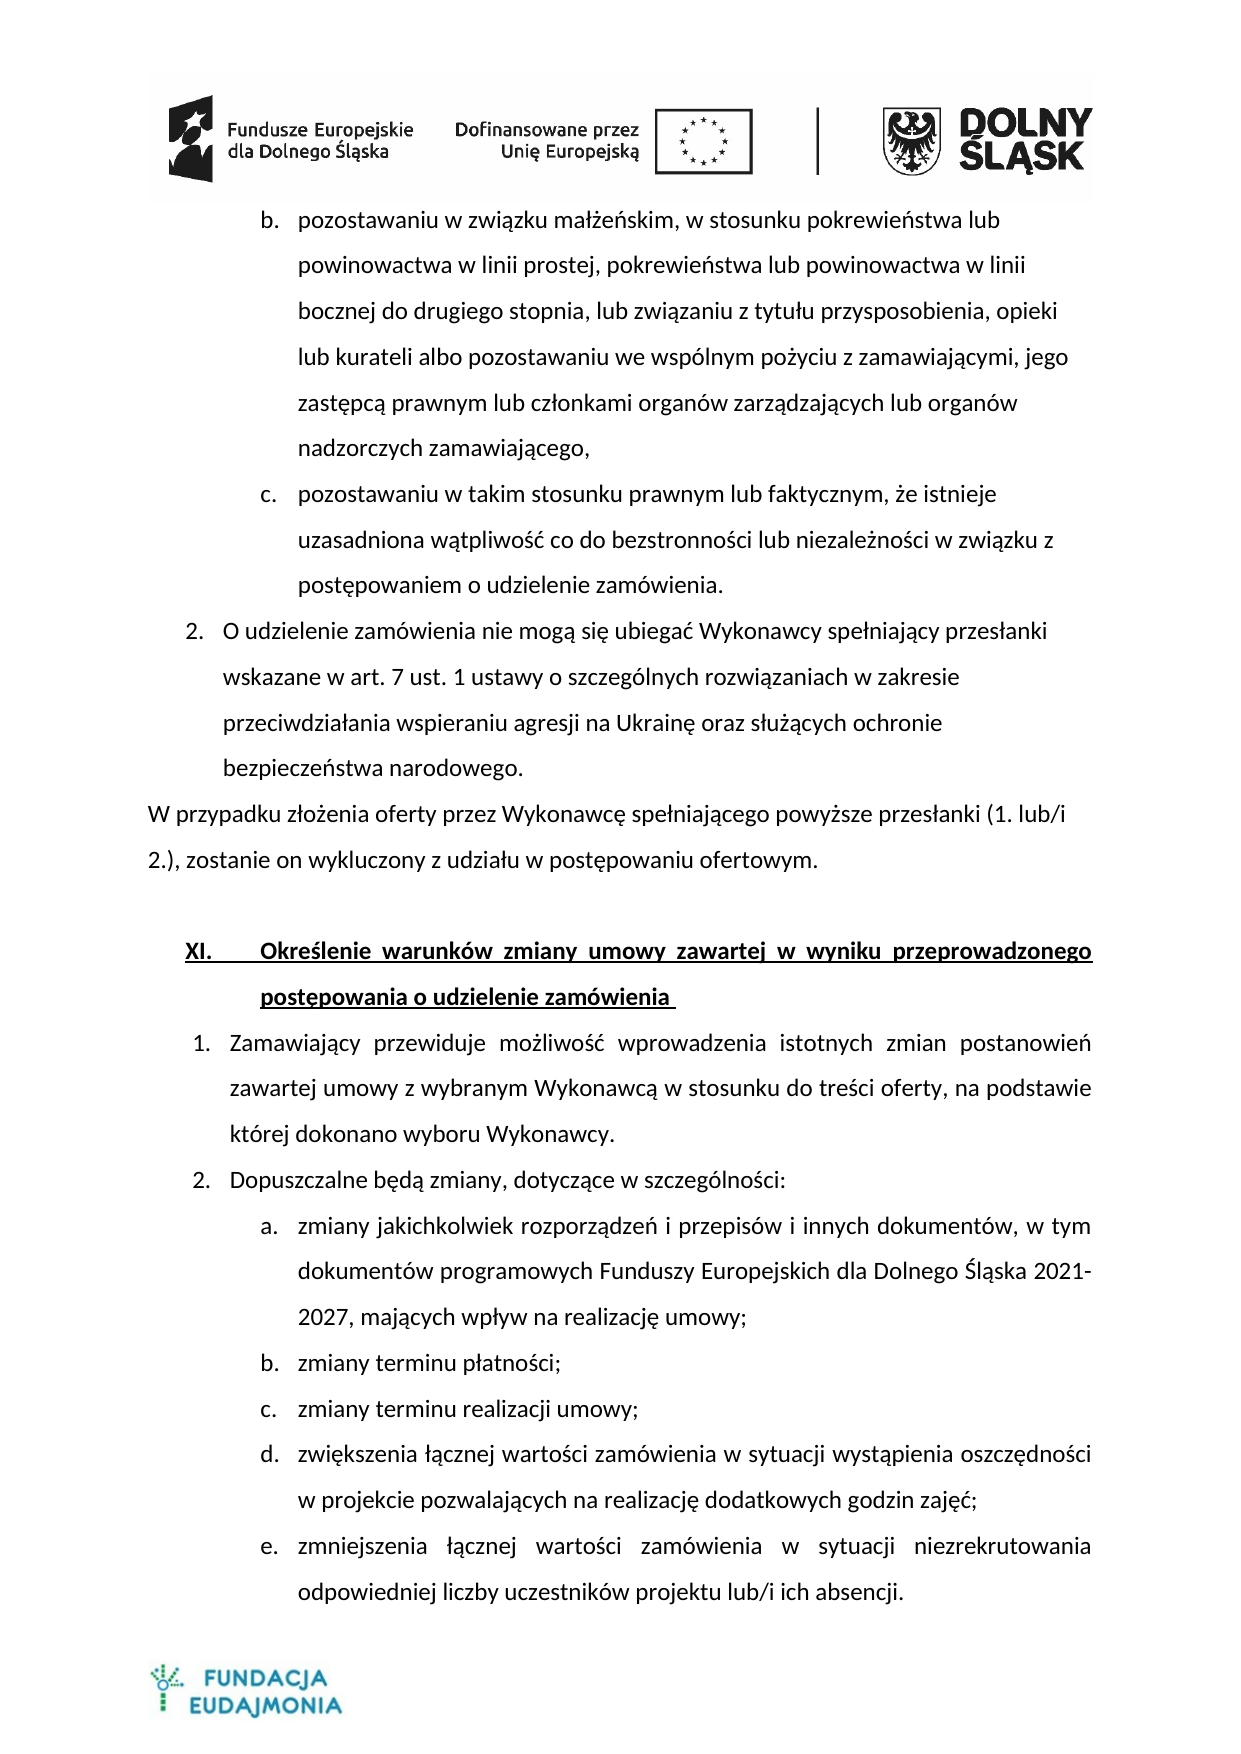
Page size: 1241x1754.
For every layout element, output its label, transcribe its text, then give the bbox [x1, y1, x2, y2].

list Zamawiający przewiduje możliwość wprowadzenia istotnych zmian postanowień zawartej umowy z wybranym Wykonawcą w stosunku do treści oferty, na podstawie której dokonano wyboru Wykonawcy. [192, 1027, 1093, 1149]
list zwiększenia łącznej wartości zamówienia w sytuacji wystąpienia oszczędności w projekcie pozwalających na realizację dodatkowych godzin zajęć; [260, 1438, 1093, 1515]
list Dopuszczalne będą zmiany, dotyczące w szczególności: [192, 1164, 1093, 1194]
list zmniejszenia łącznej wartości zamówienia w sytuacji niezrekrutowania odpowiedniej liczby uczestników projektu lub/i ich absencji. [260, 1530, 1093, 1606]
list pozostawaniu w takim stosunku prawnym lub faktycznym, że istnieje uzasadniona wątpliwość co do bezstronności lub niezależności w związku z postępowaniem o udzielenie zamówienia. [260, 478, 1093, 600]
list zmiany terminu realizacji umowy; [260, 1393, 1093, 1423]
text W przypadku złożenia oferty przez Wykonawcę spełniającego powyższe przesłanki (1. lub/i 2.), zostanie on wykluczony z udziału w postępowaniu ofertowym. [148, 798, 1093, 874]
list zmiany jakichkolwiek rozporządzeń i przepisów i innych dokumentów, w tym dokumentów programowych Funduszy Europejskich dla Dolnego Śląska 2021-2027, mających wpływ na realizację umowy; [260, 1210, 1093, 1332]
list pozostawaniu w związku małżeńskim, w stosunku pokrewieństwa lub powinowactwa w linii prostej, pokrewieństwa lub powinowactwa w linii bocznej do drugiego stopnia, lub związaniu z tytułu przysposobienia, opieki lub kurateli albo pozostawaniu we wspólnym pożyciu z zamawiającymi, jego zastępcą prawnym lub członkami organów zarządzających lub organów nadzorczych zamawiającego, [260, 204, 1093, 463]
list zmiany terminu płatności; [260, 1347, 1093, 1377]
picture [147, 1659, 349, 1721]
picture [147, 73, 1093, 204]
list Określenie warunków zmiany umowy zawartej w wyniku przeprowadzonego postępowania o udzielenie zamówienia [185, 935, 1093, 961]
list O udzielenie zamówienia nie mogą się ubiegać Wykonawcy spełniający przesłanki wskazane w art. 7 ust. 1 ustawy o szczególnych rozwiązaniach w zakresie przeciwdziałania wspieraniu agresji na Ukrainę oraz służących ochronie bezpieczeństwa narodowego. [185, 615, 1093, 783]
list Określenie warunków zmiany umowy zawartej w wyniku przeprowadzonego postępowania o udzielenie zamówienia [185, 963, 1093, 1012]
